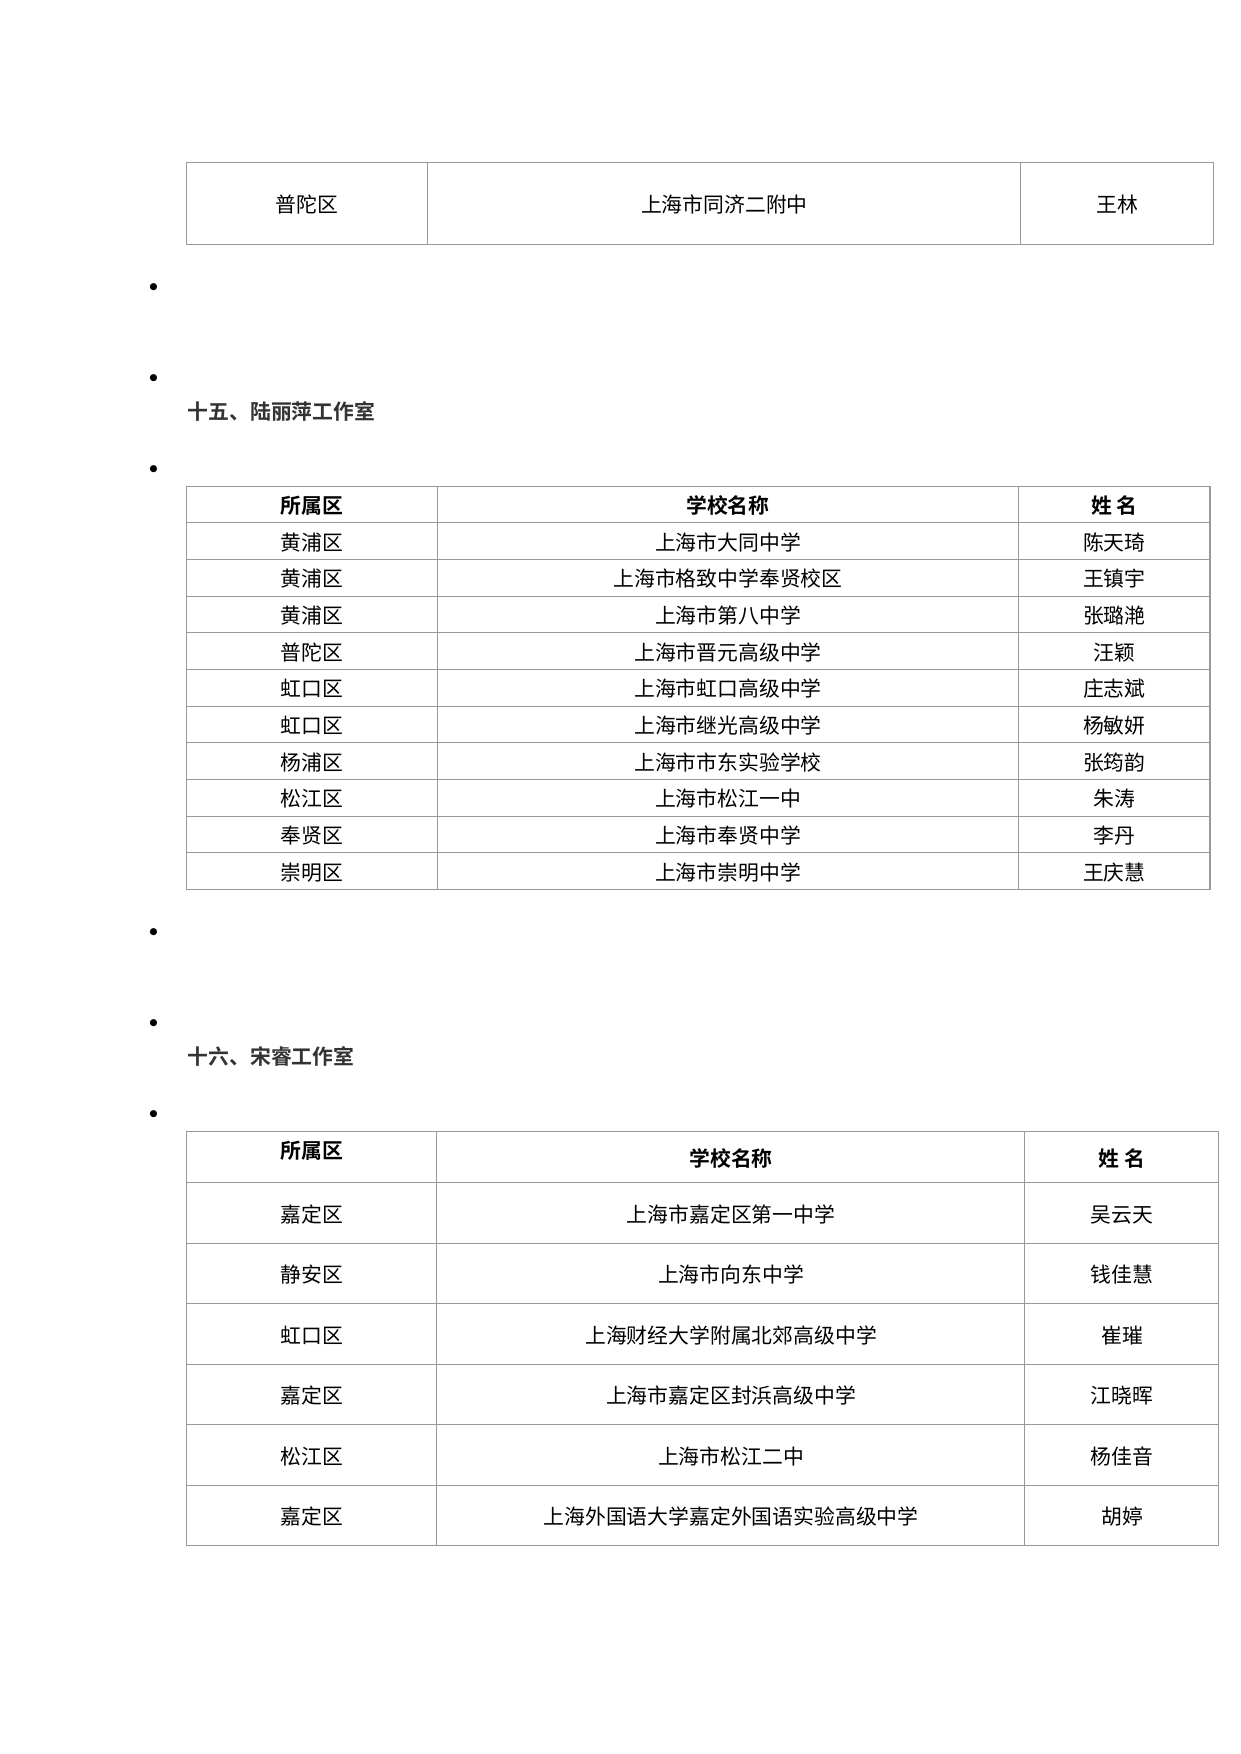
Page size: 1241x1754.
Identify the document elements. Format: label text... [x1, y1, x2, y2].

table_cell 嘉定区 [187, 1365, 436, 1424]
table_cell 普陀区 [187, 633, 437, 669]
table_cell 嘉定区 [187, 1183, 436, 1243]
table_cell 上海市嘉定区封浜高级中学 [437, 1365, 1024, 1424]
table_cell 杨敏妍 [1019, 707, 1209, 742]
table_cell 黄浦区 [187, 523, 437, 559]
table_header 姓 名 [1019, 487, 1209, 522]
table_cell 杨佳音 [1025, 1425, 1218, 1485]
table_cell 上海市继光高级中学 [438, 707, 1018, 742]
table_cell 汪颖 [1019, 633, 1209, 669]
text 十五、陆丽萍工作室 [187, 394, 1053, 427]
table_header 姓 名 [1025, 1132, 1218, 1182]
table_cell 上海市奉贤中学 [438, 817, 1018, 852]
table_cell 吴云天 [1025, 1183, 1218, 1243]
table_cell 上海市向东中学 [437, 1244, 1024, 1303]
table_cell 松江区 [187, 780, 437, 816]
table_cell 上海市第八中学 [438, 597, 1018, 632]
table_header 所属区 [187, 487, 437, 522]
table_cell 虹口区 [187, 707, 437, 742]
table_cell 上海市同济二附中 [428, 163, 1020, 244]
table_cell 上海市晋元高级中学 [438, 633, 1018, 669]
table_cell 松江区 [187, 1425, 436, 1485]
table_cell 上海市松江一中 [438, 780, 1018, 816]
table_cell 静安区 [187, 1244, 436, 1303]
table_cell 上海市格致中学奉贤校区 [438, 560, 1018, 596]
table_cell 钱佳慧 [1025, 1244, 1218, 1303]
table_cell 张璐滟 [1019, 597, 1209, 632]
table_cell 普陀区 [187, 163, 427, 244]
table_cell 上海市嘉定区第一中学 [437, 1183, 1024, 1243]
table_cell 张筠韵 [1019, 743, 1209, 779]
table_cell 胡婷 [1025, 1486, 1218, 1545]
table_cell 上海市虹口高级中学 [438, 670, 1018, 706]
table_cell 杨浦区 [187, 743, 437, 779]
table_cell 上海市大同中学 [438, 523, 1018, 559]
table_cell 李丹 [1019, 817, 1209, 852]
table_cell 上海外国语大学嘉定外国语实验高级中学 [437, 1486, 1024, 1545]
table_cell 王庆慧 [1019, 853, 1209, 889]
table_cell 上海市崇明中学 [438, 853, 1018, 889]
table_cell 黄浦区 [187, 560, 437, 596]
table_cell 上海财经大学附属北郊高级中学 [437, 1304, 1024, 1364]
text 十六、宋睿工作室 [187, 1039, 1053, 1072]
table_cell 王镇宇 [1019, 560, 1209, 596]
table_cell 虹口区 [187, 670, 437, 706]
table_cell 奉贤区 [187, 817, 437, 852]
table_cell 虹口区 [187, 1304, 436, 1364]
table_cell 江晓晖 [1025, 1365, 1218, 1424]
table_cell 庄志斌 [1019, 670, 1209, 706]
table_cell 嘉定区 [187, 1486, 436, 1545]
table_cell 崇明区 [187, 853, 437, 889]
table_header 学校名称 [437, 1132, 1024, 1182]
table_cell 上海市松江二中 [437, 1425, 1024, 1485]
table_cell 朱涛 [1019, 780, 1209, 816]
table_cell 崔璀 [1025, 1304, 1218, 1364]
table_header 所属区 [187, 1132, 436, 1182]
table_header 学校名称 [438, 487, 1018, 522]
table_cell 王林 [1021, 163, 1213, 244]
table_cell 陈天琦 [1019, 523, 1209, 559]
table_cell 上海市市东实验学校 [438, 743, 1018, 779]
table_cell 黄浦区 [187, 597, 437, 632]
